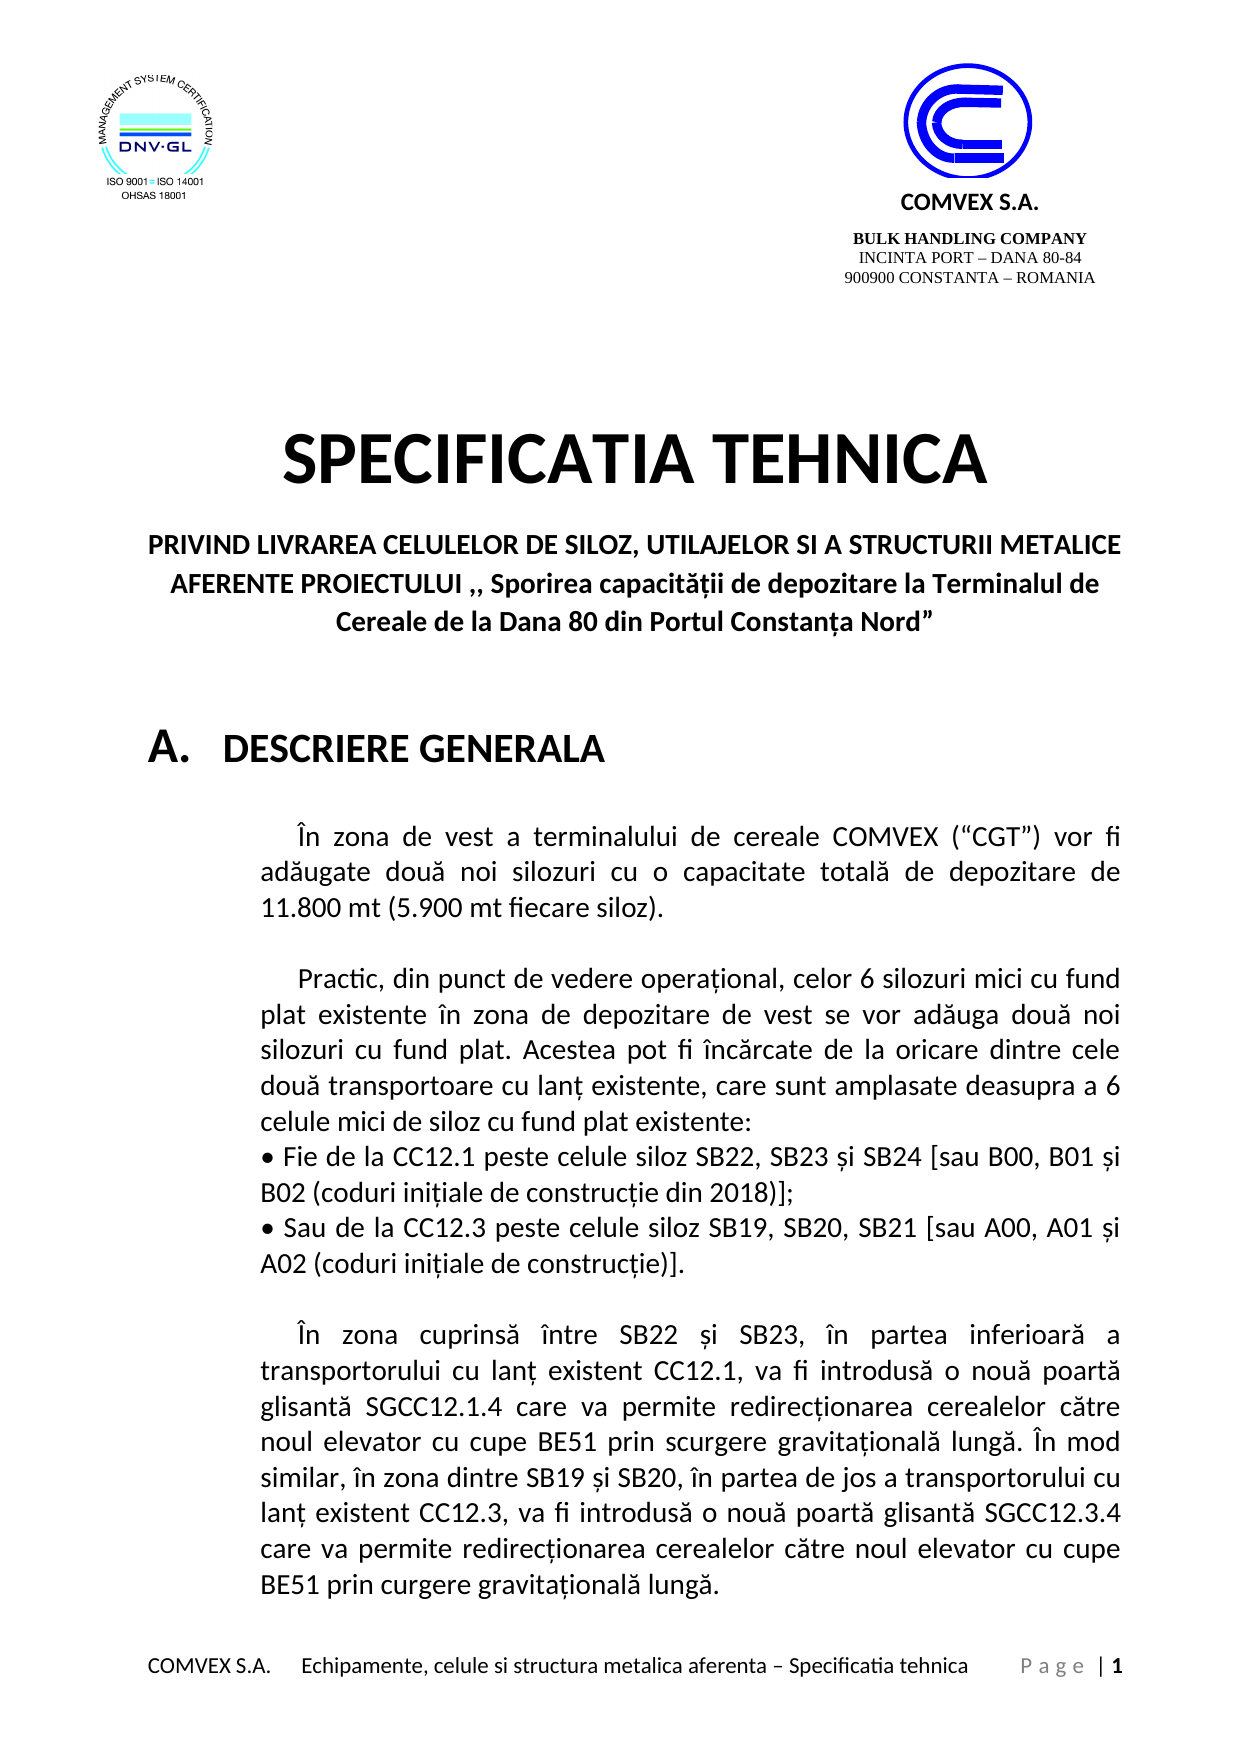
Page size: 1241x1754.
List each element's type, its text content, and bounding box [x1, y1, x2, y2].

list • Sau de la CC12.3 peste celule siloz SB19, SB20, SB21 [sau A00, A01 și A02 (coduri inițiale de construcție)]. [260, 1209, 1122, 1281]
list • Fie de la CC12.1 peste celule siloz SB22, SB23 și SB24 [sau B00, B01 și B02 (coduri inițiale de construcție din 2018)]; [260, 1138, 1122, 1209]
text PRIVIND LIVRAREA CELULELOR DE SILOZ, UTILAJELOR SI A STRUCTURII METALICE AFERENTE PROIECTULUI ,, Sporirea capacității de depozitare la Terminalul de Cereale de la Dana 80 din Portul Constanța Nord” [148, 526, 1122, 639]
list Practic, din punct de vedere operațional, celor 6 silozuri mici cu fund plat existente în zona de depozitare de vest se vor adăuga două noi silozuri cu fund plat. Acestea pot fi încărcate de la oricare dintre cele două transportoare cu lanț existente, care sunt amplasate deasupra a 6 celule mici de siloz cu fund plat existente: [260, 960, 1122, 1138]
list DESCRIERE GENERALA [148, 713, 1122, 774]
picture [98, 75, 213, 199]
list În zona de vest a terminalului de cereale COMVEX (“CGT”) vor fi adăugate două noi silozuri cu o capacitate totală de depozitare de 11.800 mt (5.900 mt fiecare siloz). [260, 818, 1122, 924]
text SPECIFICATIA TEHNICA [148, 411, 1122, 502]
list În zona cuprinsă între SB22 și SB23, în partea inferioară a transportorului cu lanț existent CC12.1, va fi introdusă o nouă poartă glisantă SGCC12.1.4 care va permite redirecționarea cerealelor către noul elevator cu cupe BE51 prin scurgere gravitațională lungă. În mod similar, în zona dintre SB19 și SB20, în partea de jos a transportorului cu lanț existent CC12.3, va fi introdusă o nouă poartă glisantă SGCC12.3.4 care va permite redirecționarea cerealelor către noul elevator cu cupe BE51 prin curgere gravitațională lungă. [260, 1316, 1122, 1601]
